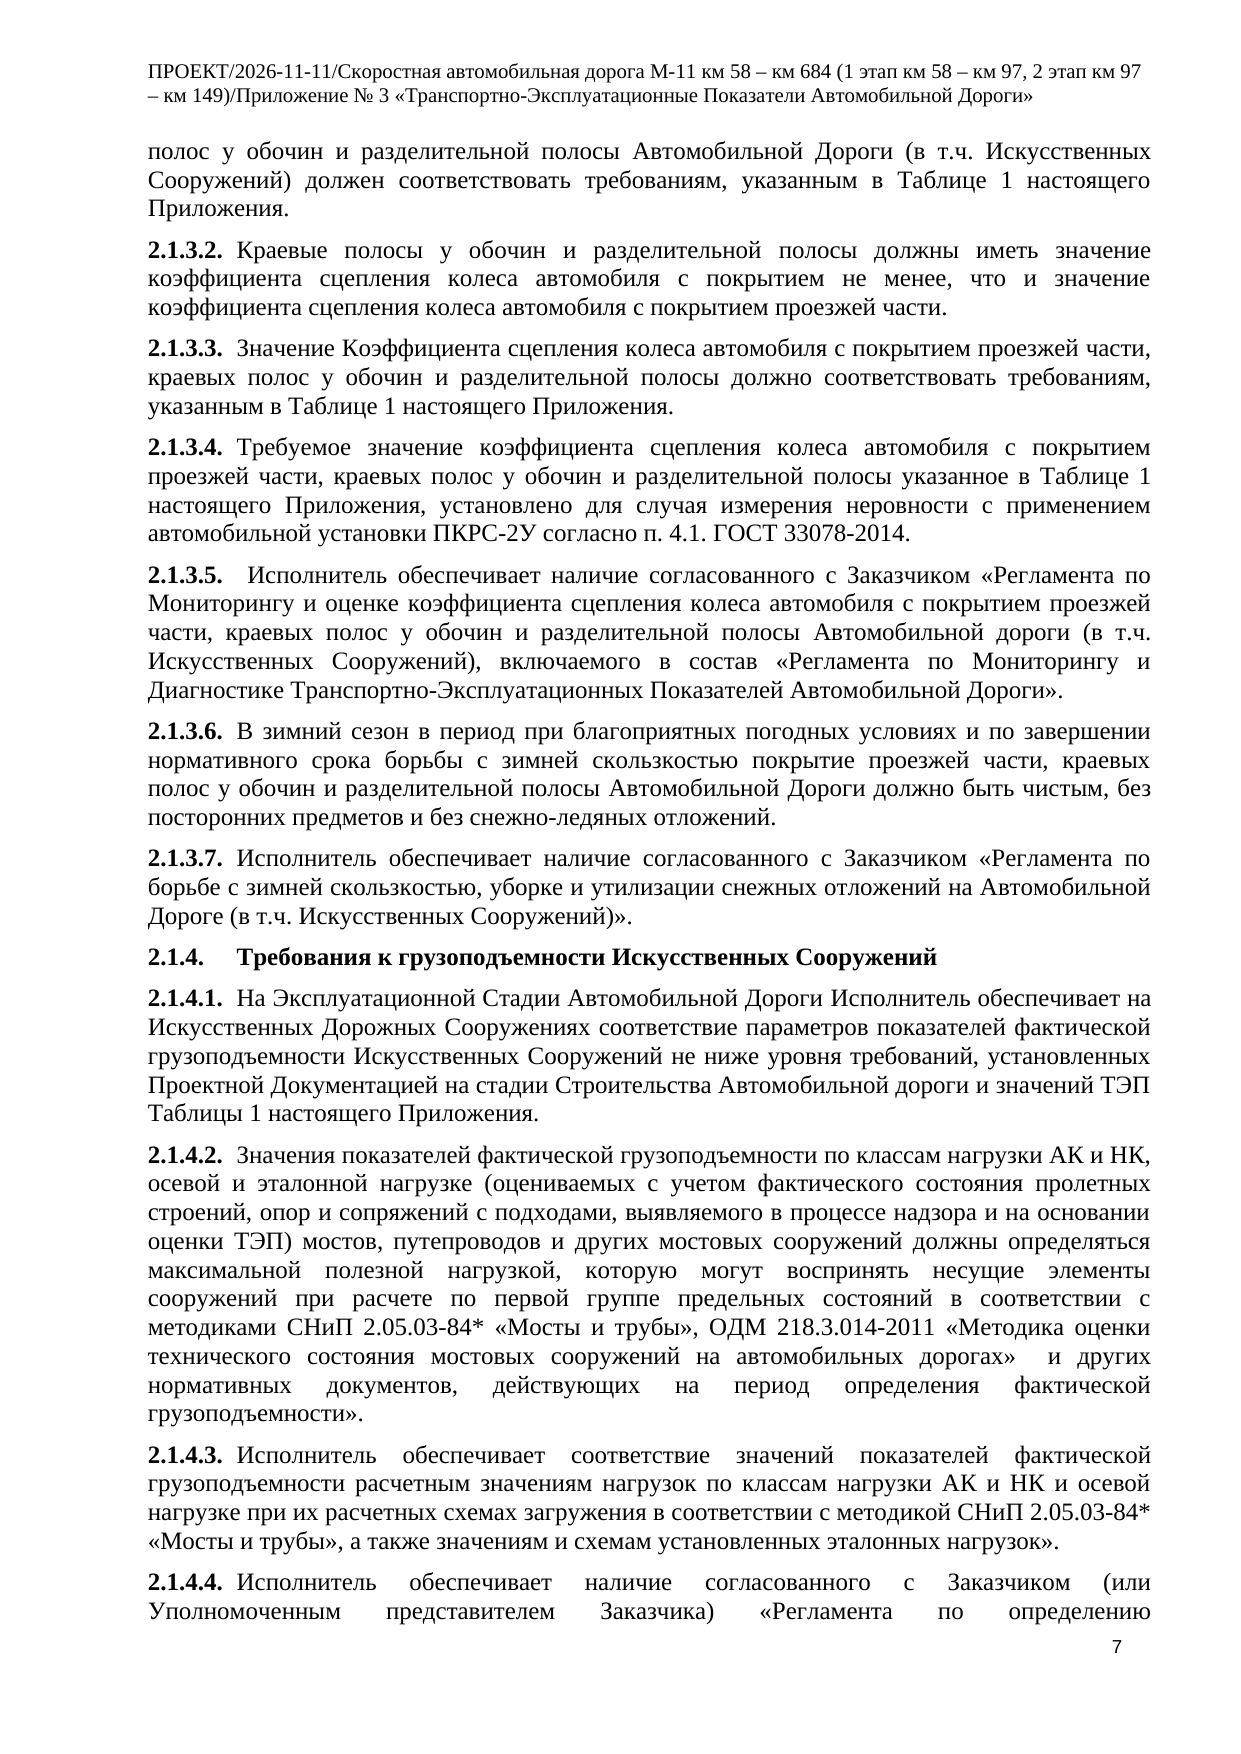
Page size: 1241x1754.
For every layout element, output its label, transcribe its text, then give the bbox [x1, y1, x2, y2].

list Краевые полосы у обочин и разделительной полосы должны иметь значение коэффициента сцепления колеса автомобиля с покрытием не менее, что и значение коэффициента сцепления колеса автомобиля с покрытием проезжей части. [148, 235, 1152, 321]
list Исполнитель обеспечивает соответствие значений показателей фактической грузоподъемности расчетным значениям нагрузок по классам нагрузки АК и НК и осевой нагрузке при их расчетных схемах загружения в соответствии с методикой СНиП 2.05.03-84* «Мосты и трубы», а также значениям и схемам установленных эталонных нагрузок». [148, 1440, 1152, 1555]
list Исполнитель обеспечивает наличие согласованного с Заказчиком «Регламента по борьбе с зимней скользкостью, уборке и утилизации снежных отложений на Автомобильной Дороге (в т.ч. Искусственных Сооружений)». [148, 843, 1152, 930]
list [148, 136, 1152, 222]
list Значение Коэффициента сцепления колеса автомобиля с покрытием проезжей части, краевых полос у обочин и разделительной полосы должно соответствовать требованиям, указанным в Таблице 1 настоящего Приложения. [148, 333, 1152, 420]
list Значения показателей фактической грузоподъемности по классам нагрузки АК и НК, осевой и эталонной нагрузке (оцениваемых с учетом фактического состояния пролетных строений, опор и сопряжений с подходами, выявляемого в процессе надзора и на основании оценки ТЭП) мостов, путепроводов и других мостовых сооружений должны определяться максимальной полезной нагрузкой, которую могут воспринять несущие элементы сооружений при расчете по первой группе предельных состояний в соответствии с методиками СНиП 2.05.03-84* «Мосты и трубы», ОДМ 218.3.014-2011 «Методика оценки технического состояния мостовых сооружений на автомобильных дорогах» и других нормативных документов, действующих на период определения фактической грузоподъемности». [148, 1140, 1152, 1427]
list Требуемое значение коэффициента сцепления колеса автомобиля с покрытием проезжей части, краевых полос у обочин и разделительной полосы указанное в Таблице 1 настоящего Приложения, установлено для случая измерения неровности с применением автомобильной установки ПКРС-2У согласно п. 4.1. ГОСТ 33078-2014. [148, 432, 1152, 547]
subtitle Требования к грузоподъемности Искусственных Сооружений [148, 942, 1152, 971]
list В зимний сезон в период при благоприятных погодных условиях и по завершении нормативного срока борьбы с зимней скользкостью покрытие проезжей части, краевых полос у обочин и разделительной полосы Автомобильной Дороги должно быть чистым, без посторонних предметов и без снежно-ледяных отложений. [148, 716, 1152, 831]
list Исполнитель обеспечивает наличие согласованного с Заказчиком «Регламента по Мониторингу и оценке коэффициента сцепления колеса автомобиля с покрытием проезжей части, краевых полос у обочин и разделительной полосы Автомобильной дороги (в т.ч. Искусственных Сооружений), включаемого в состав «Регламента по Мониторингу и Диагностике Транспортно-Эксплуатационных Показателей Автомобильной Дороги». [148, 560, 1152, 703]
list На Эксплуатационной Стадии Автомобильной Дороги Исполнитель обеспечивает на Искусственных Дорожных Сооружениях соответствие параметров показателей фактической грузоподъемности Искусственных Сооружений не ниже уровня требований, установленных Проектной Документацией на стадии Строительства Автомобильной дороги и значений ТЭП Таблицы 1 настоящего Приложения. [148, 983, 1152, 1127]
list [148, 1567, 1152, 1625]
